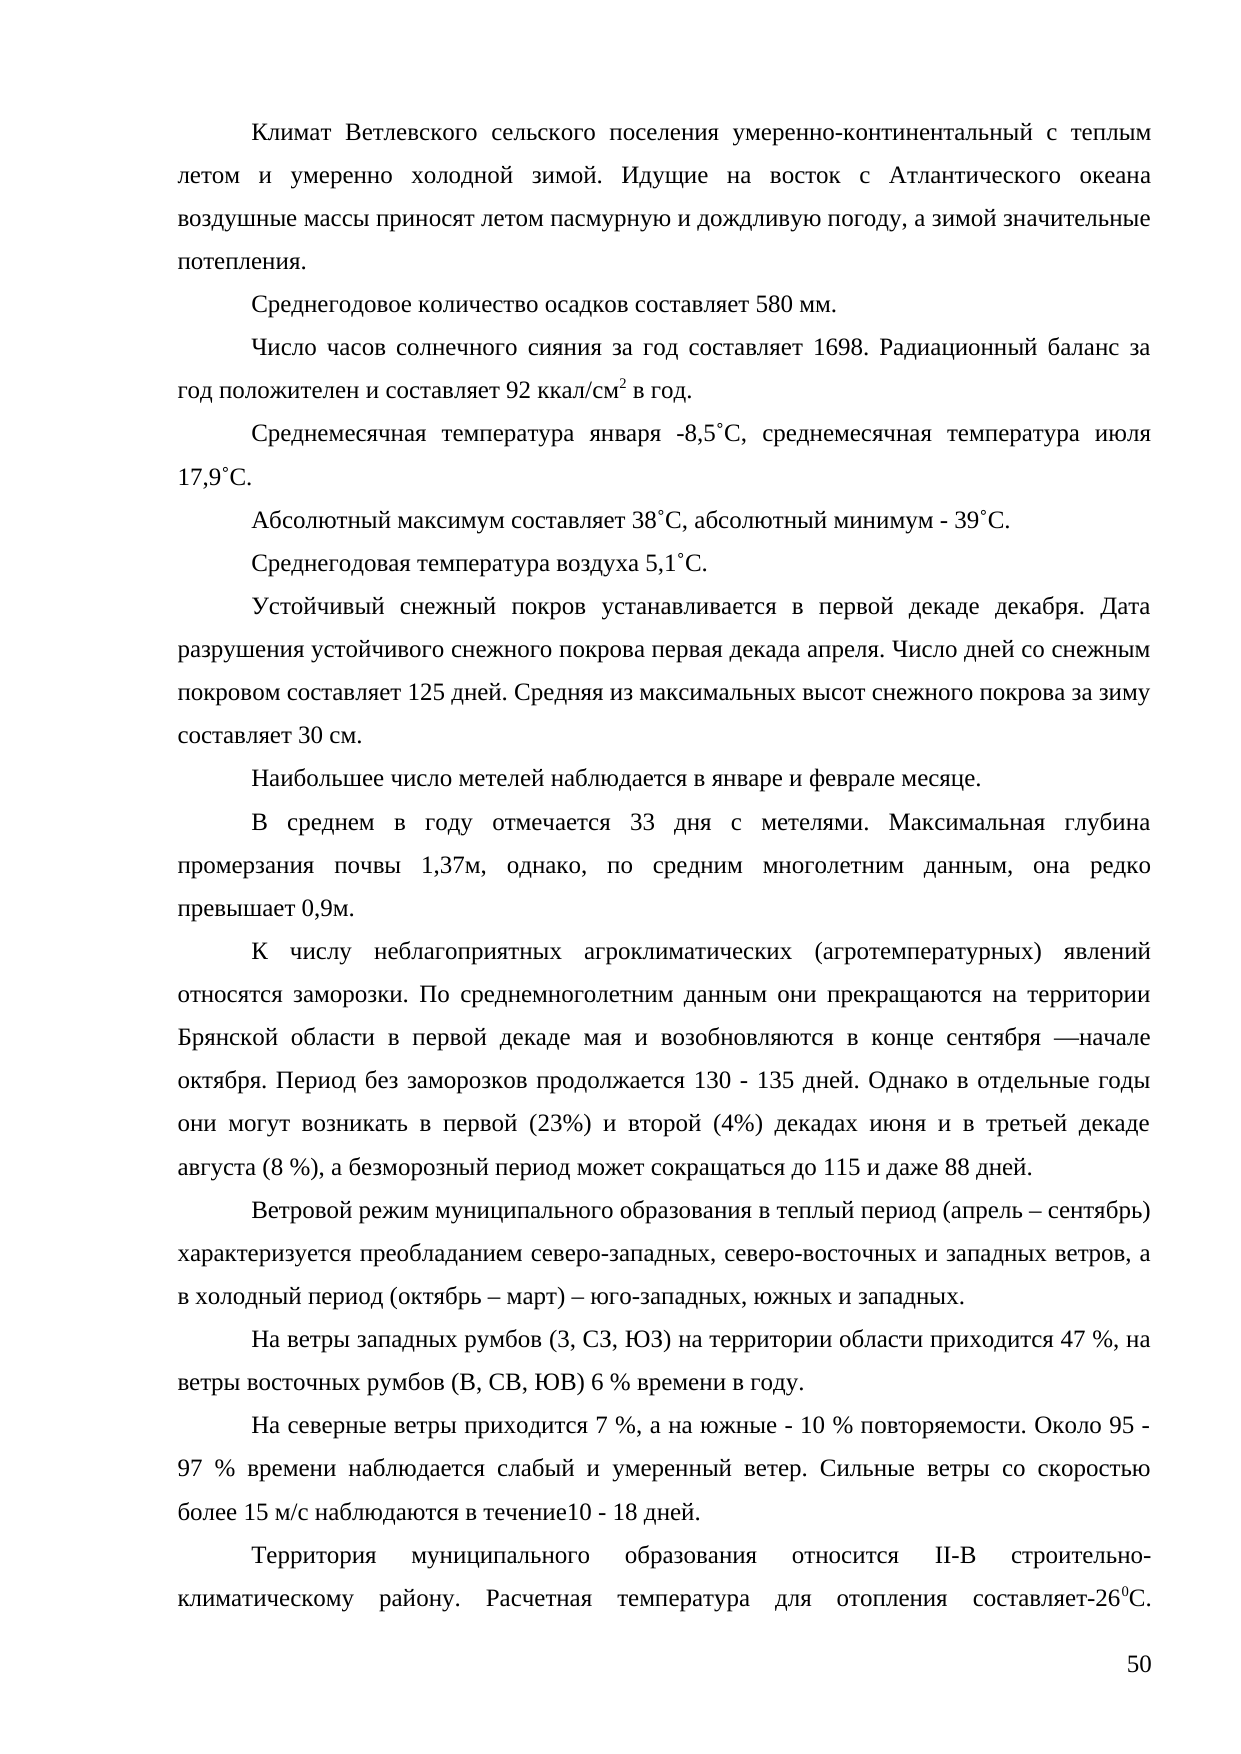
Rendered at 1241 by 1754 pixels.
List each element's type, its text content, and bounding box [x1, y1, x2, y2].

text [177, 1540, 1152, 1612]
text Среднемесячная температура января -8,5˚С, среднемесячная температура июля 17,9˚С. [177, 418, 1152, 490]
text На северные ветры приходится 7 %, а на южные - 10 % повторяемости. Около 95 - 97 % времени наблюдается слабый и умеренный ветер. Сильные ветры со скоростью более 15 м/с наблюдаются в течение10 - 18 дней. [177, 1410, 1152, 1525]
text Среднегодовая температура воздуха 5,1˚С. [177, 548, 1152, 577]
text На ветры западных румбов (3, СЗ, ЮЗ) на территории области приходится 47 %, на ветры восточных румбов (В, СВ, ЮВ) 6 % времени в году. [177, 1324, 1152, 1396]
text В среднем в году отмечается 33 дня с метелями. Максимальная глубина промерзания почвы 1,37м, однако, по средним многолетним данным, она редко превышает 0,9м. [177, 807, 1152, 922]
text Устойчивый снежный покров устанавливается в первой декаде декабря. Дата разрушения устойчивого снежного покрова первая декада апреля. Число дней со снежным покровом составляет 125 дней. Средняя из максимальных высот снежного покрова за зиму составляет 30 см. [177, 591, 1152, 749]
text Наибольшее число метелей наблюдается в январе и феврале месяце. [177, 763, 1152, 792]
text Климат Ветлевского сельского поселения умеренно-континентальный с теплым летом и умеренно холодной зимой. Идущие на восток с Атлантического океана воздушные массы приносят летом пасмурную и дождливую погоду, а зимой значительные потепления. [177, 117, 1152, 275]
text Абсолютный максимум составляет 38˚С, абсолютный минимум - 39˚С. [177, 505, 1152, 533]
text Ветровой режим муниципального образования в теплый период (апрель – сентябрь) характеризуется преобладанием северо-западных, северо-восточных и западных ветров, а в холодный период (октябрь – март) – юго-западных, южных и западных. [177, 1195, 1152, 1310]
text Число часов солнечного сияния за год составляет 1698. Радиационный баланс за год положителен и составляет 92 ккал/см2 в год. [177, 332, 1152, 404]
text К числу неблагоприятных агроклиматических (агротемпературных) явлений относятся заморозки. По среднемноголетним данным они прекращаются на территории Брянской области в первой декаде мая и возобновляются в конце сентября —начале октября. Период без заморозков продолжается 130 - 135 дней. Однако в отдельные годы они могут возникать в первой (23%) и второй (4%) декадах июня и в третьей декаде августа (8 %), а безморозный период может сокращаться до 115 и даже 88 дней. [177, 936, 1152, 1180]
text Среднегодовое количество осадков составляет 580 мм. [177, 289, 1152, 318]
